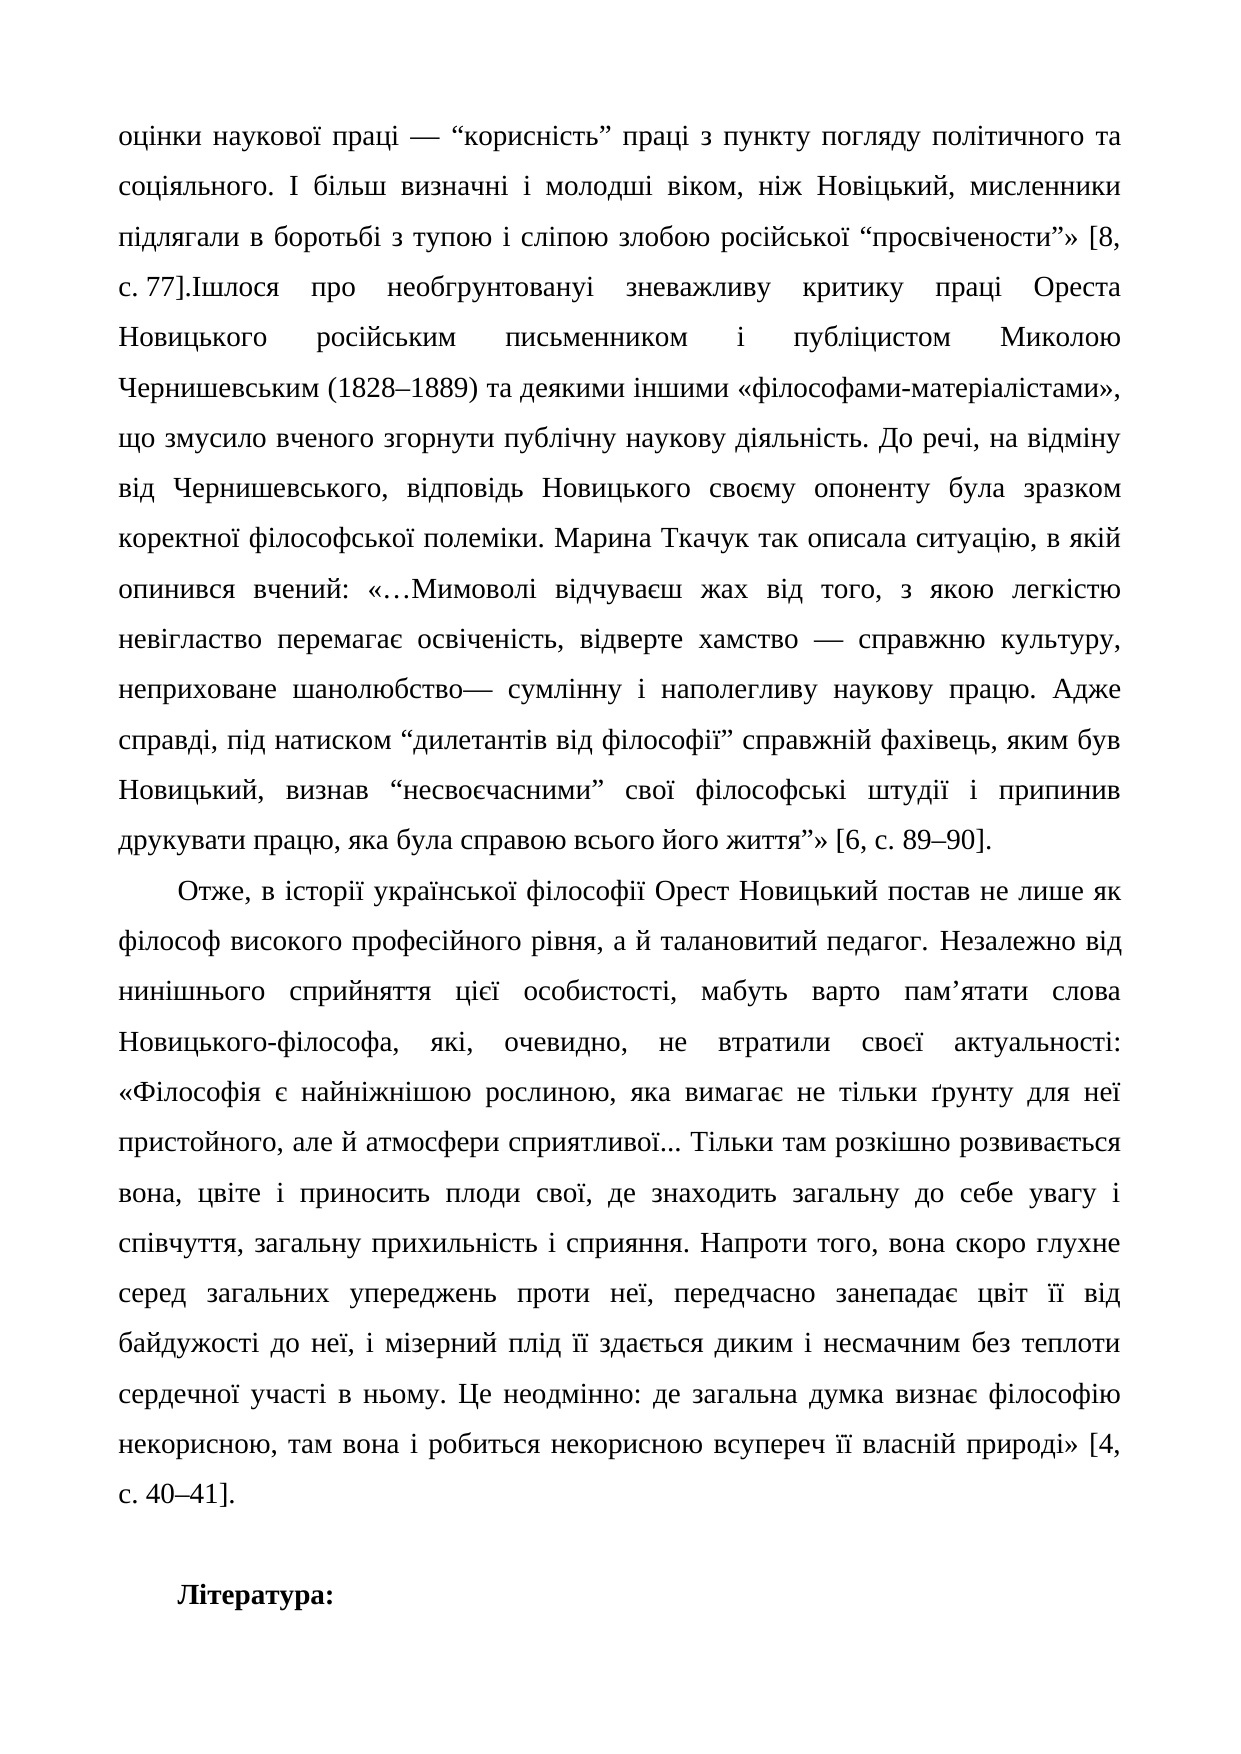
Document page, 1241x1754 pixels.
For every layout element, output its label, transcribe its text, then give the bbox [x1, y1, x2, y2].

text Отже, в історії української філософії Орест Новицький постав не лише як філософ високого професійного рівня, а й талановитий педагог. Незалежно від нинішнього сприйняття цієї особистості, мабуть варто пам’ятати слова Новицького-філософа, які, очевидно, не втратили своєї актуальності: «Філософія є найніжнішою рослиною, яка вимагає не тільки ґрунту для неї пристойного, але й атмосфери сприятливої... Тільки там розкішно розвивається вона, цвіте і приносить плоди свої, де знаходить загальну до себе увагу і співчуття, загальну прихильність і сприяння. Напроти того, вона скоро глухне серед загальних упереджень проти неї, передчасно занепадає цвіт її від байдужості до неї, і мізерний плід її здається диким і несмачним без теплоти сердечної участі в ньому. Це неодмінно: де загальна думка визнає філософію некорисною, там вона і робиться некорисною всупереч її власній природі» [4, с. 40–41]. [118, 873, 1122, 1510]
text Література: [118, 1577, 1122, 1611]
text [118, 118, 1122, 856]
